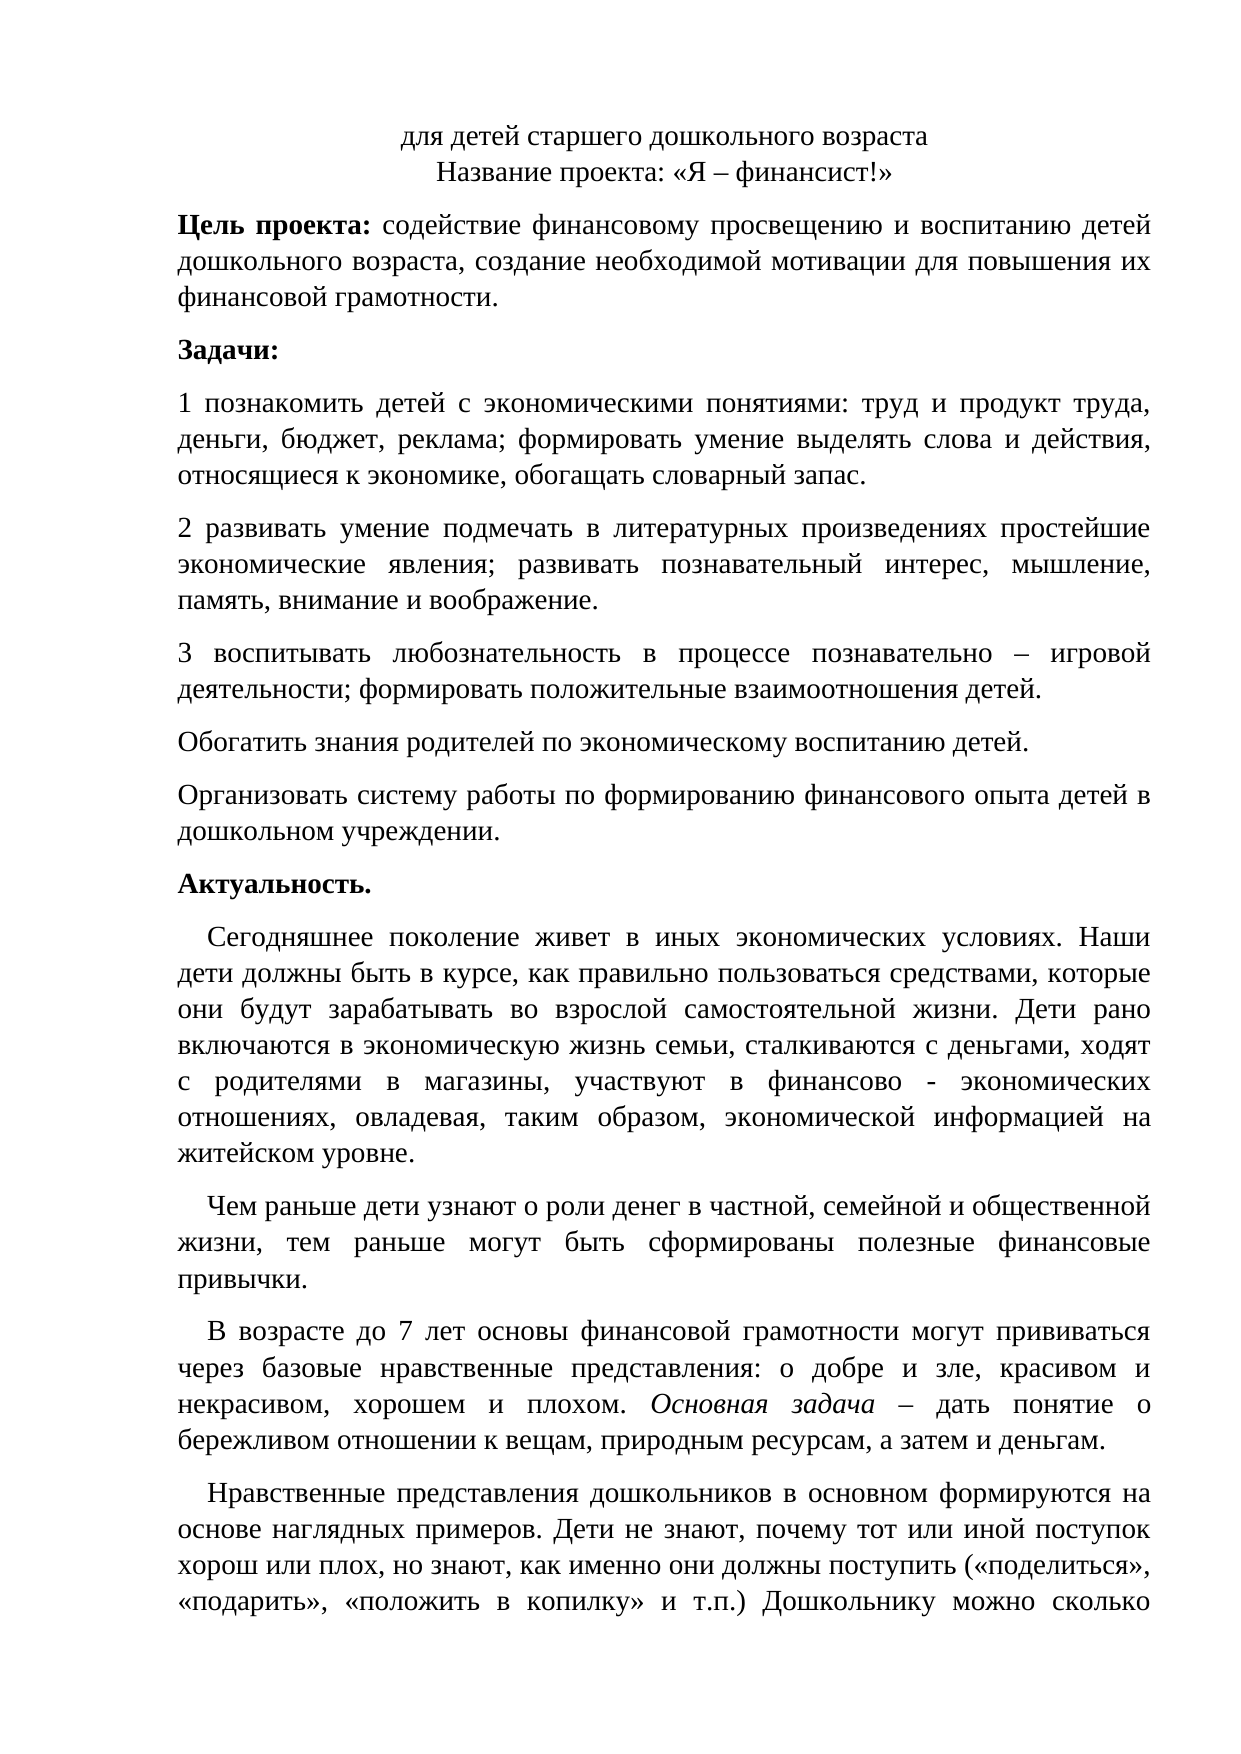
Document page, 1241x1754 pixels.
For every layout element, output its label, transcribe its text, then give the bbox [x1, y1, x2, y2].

text 3 воспитывать любознательность в процессе познавательно – игровой деятельности; формировать положительные взаимоотношения детей. [177, 635, 1152, 705]
text Чем раньше дети узнают о роли денег в частной, семейной и общественной жизни, тем раньше могут быть сформированы полезные финансовые привычки. [177, 1188, 1152, 1294]
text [177, 1475, 1152, 1617]
text Обогатить знания родителей по экономическому воспитанию детей. [177, 724, 1152, 758]
text Сегодняшнее поколение живет в иных экономических условиях. Наши дети должны быть в курсе, как правильно пользоваться средствами, которые они будут зарабатывать во взрослой самостоятельной жизни. Дети рано включаются в экономическую жизнь семьи, сталкиваются с деньгами, ходят с родителями в магазины, участвуют в финансово - экономических отношениях, овладевая, таким образом, экономической информацией на житейском уровне. [177, 919, 1152, 1169]
text для детей старшего дошкольного возраста [177, 118, 1152, 152]
text 1 познакомить детей с экономическими понятиями: труд и продукт труда, деньги, бюджет, реклама; формировать умение выделять слова и действия, относящиеся к экономике, обогащать словарный запас. [177, 385, 1152, 491]
text Название проекта: «Я – финансист!» [177, 154, 1152, 188]
text Организовать систему работы по формированию финансового опыта детей в дошкольном учреждении. [177, 777, 1152, 847]
text Задачи: [177, 332, 1152, 366]
text Цель проекта: содействие финансовому просвещению и воспитанию детей дошкольного возраста, создание необходимой мотивации для повышения их финансовой грамотности. [177, 207, 1152, 313]
text Актуальность. [177, 866, 1152, 899]
text В возрасте до 7 лет основы финансовой грамотности могут прививаться через базовые нравственные представления: о добре и зле, красивом и некрасивом, хорошем и плохом. Основная задача – дать понятие о бережливом отношении к вещам, природным ресурсам, а затем и деньгам. [177, 1313, 1152, 1456]
text 2 развивать умение подмечать в литературных произведениях простейшие экономические явления; развивать познавательный интерес, мышление, память, внимание и воображение. [177, 510, 1152, 616]
